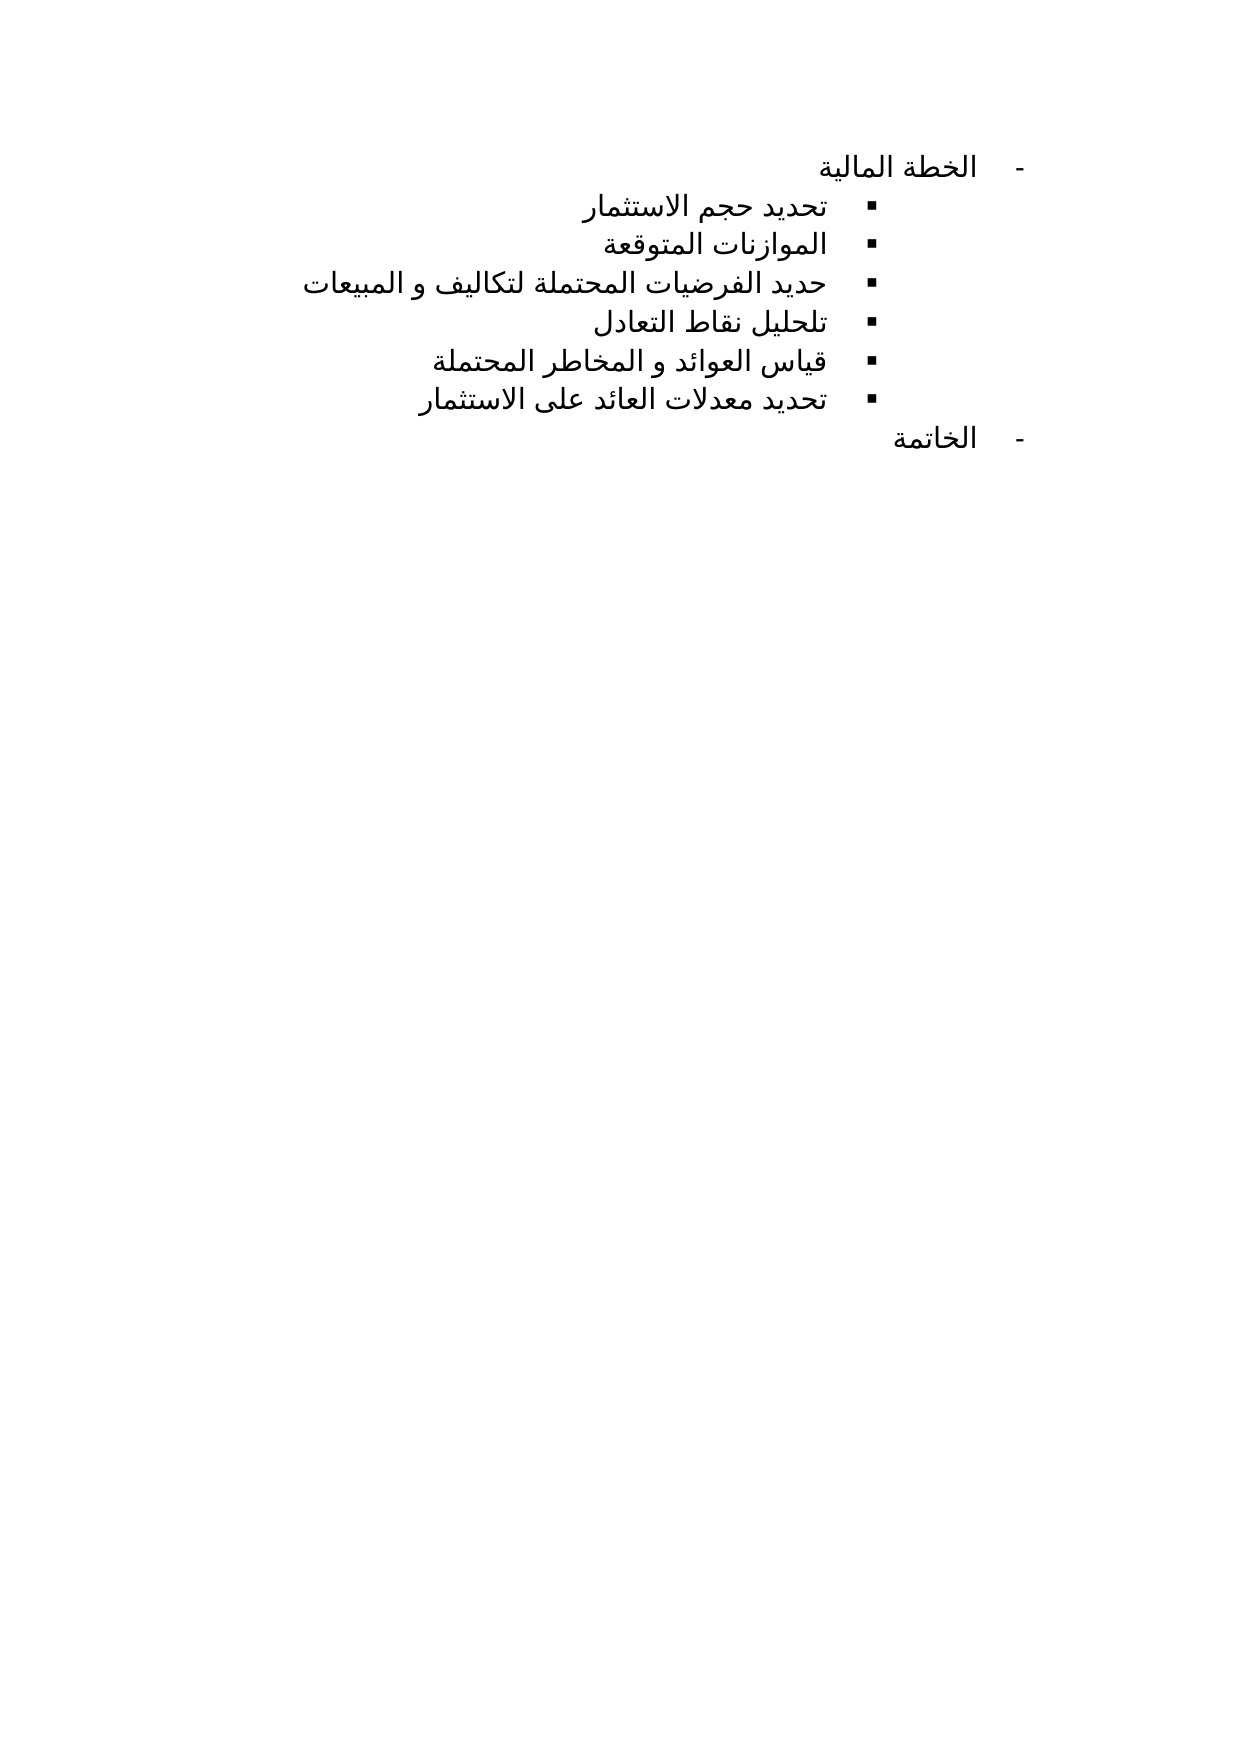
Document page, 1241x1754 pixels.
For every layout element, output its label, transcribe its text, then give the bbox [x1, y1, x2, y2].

list قياس العوائد و المخاطر المحتملة [187, 343, 865, 377]
list تحديد حجم الاستثمار [187, 188, 865, 222]
list الموازنات المتوقعة [187, 227, 865, 261]
list حديد الفرضيات المحتملة لتكاليف و المبيعات [187, 266, 865, 300]
list تلحليل نقاط التعادل [187, 305, 865, 338]
list تحديد معدلات العائد على الاستثمار [187, 382, 865, 416]
list الخطة المالية [187, 150, 1015, 183]
list الخاتمة [187, 421, 1015, 454]
